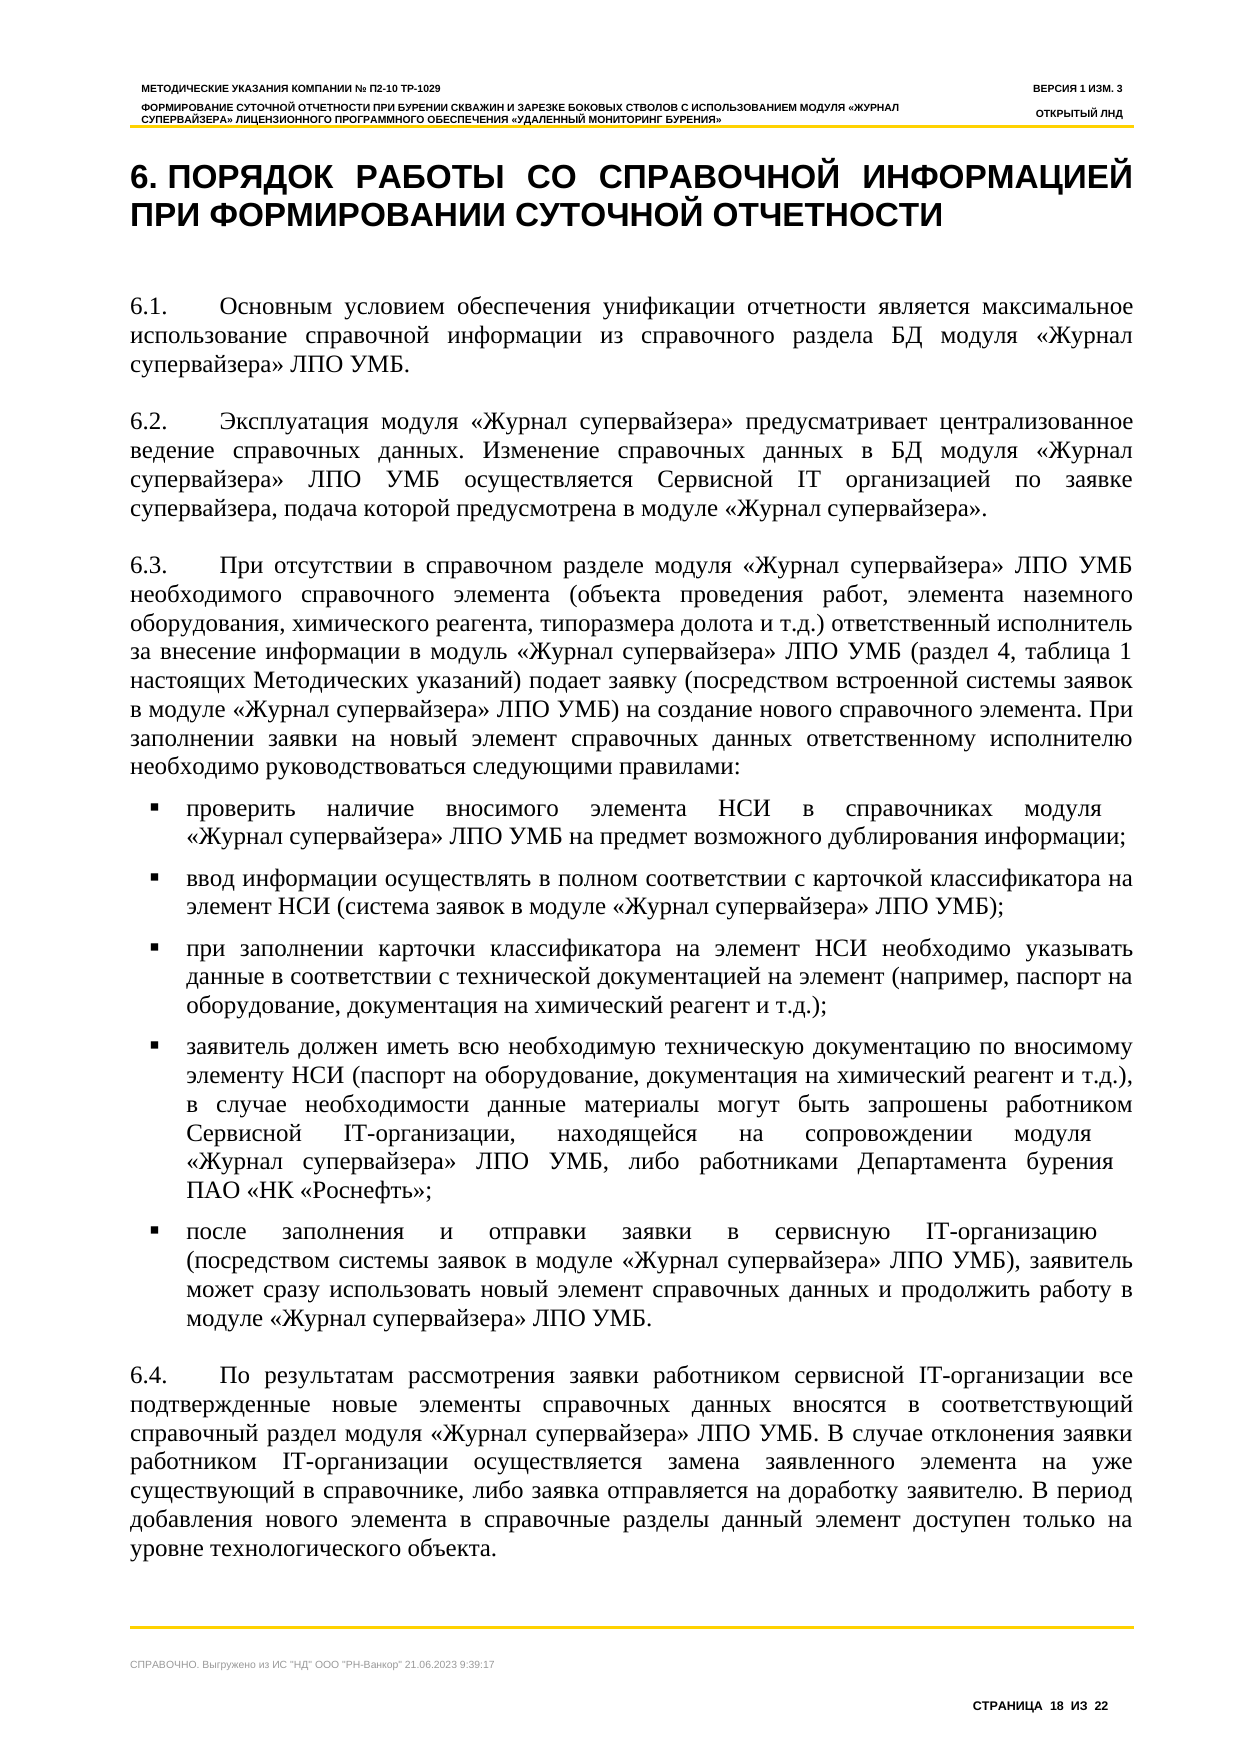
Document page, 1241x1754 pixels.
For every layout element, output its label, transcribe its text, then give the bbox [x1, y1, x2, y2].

list после заполнения и отправки заявки в сервисную IT-организацию (посредством системы заявок в модуле «Журнал супервайзера» ЛПО УМБ), заявитель может сразу использовать новый элемент справочных данных и продолжить работу в модуле «Журнал супервайзера» ЛПО УМБ. [149, 1216, 1134, 1331]
list При отсутствии в справочном разделе модуля «Журнал супервайзера» ЛПО УМБ необходимого справочного элемента (объекта проведения работ, элемента наземного оборудования, химического реагента, типоразмера долота и т.д.) ответственный исполнитель за внесение информации в модуль «Журнал супервайзера» ЛПО УМБ (раздел 4, таблица 1 настоящих Методических указаний) подает заявку (посредством встроенной системы заявок в модуле «Журнал супервайзера» ЛПО УМБ) на создание нового справочного элемента. При заполнении заявки на новый элемент справочных данных ответственному исполнителю необходимо руководствоваться следующими правилами: [130, 550, 1134, 780]
list Основным условием обеспечения унификации отчетности является максимальное использование справочной информации из справочного раздела БД модуля «Журнал супервайзера» ЛПО УМБ. [130, 291, 1134, 378]
list при заполнении карточки классификатора на элемент НСИ необходимо указывать данные в соответствии с технической документацией на элемент (например, паспорт на оборудование, документация на химический реагент и т.д.); [149, 933, 1134, 1019]
list Эксплуатация модуля «Журнал супервайзера» предусматривает централизованное ведение справочных данных. Изменение справочных данных в БД модуля «Журнал супервайзера» ЛПО УМБ осуществляется Сервисной IT организацией по заявке супервайзера, подача которой предусмотрена в модуле «Журнал супервайзера». [130, 406, 1134, 521]
list заявитель должен иметь всю необходимую техническую документацию по вносимому элементу НСИ (паспорт на оборудование, документация на химический реагент и т.д.), в случае необходимости данные материалы могут быть запрошены работником Сервисной IT-организации, находящейся на сопровождении модуля «Журнал супервайзера» ЛПО УМБ, либо работниками Департамента бурения ПАО «НК «Роснефть»; [149, 1031, 1134, 1204]
list ввод информации осуществлять в полном соответствии с карточкой классификатора на элемент НСИ (система заявок в модуле «Журнал супервайзера» ЛПО УМБ); [149, 863, 1134, 920]
list проверить наличие вносимого элемента НСИ в справочниках модуля «Журнал супервайзера» ЛПО УМБ на предмет возможного дублирования информации; [149, 793, 1134, 850]
subtitle ПОРЯДОК РАБОТЫ СО СПРАВОЧНОЙ ИНФОРМАЦИЕЙ ПРИ ФОРМИРОВАНИИ СУТОЧНОЙ ОТЧЕТНОСТИ [130, 157, 1134, 234]
list По результатам рассмотрения заявки работником сервисной IT-организации все подтвержденные новые элементы справочных данных вносятся в соответствующий справочный раздел модуля «Журнал супервайзера» ЛПО УМБ. В случае отклонения заявки работником IT-организации осуществляется замена заявленного элемента на уже существующий в справочнике, либо заявка отправляется на доработку заявителю. В период добавления нового элемента в справочные разделы данный элемент доступен только на уровне технологического объекта. [130, 1360, 1134, 1561]
